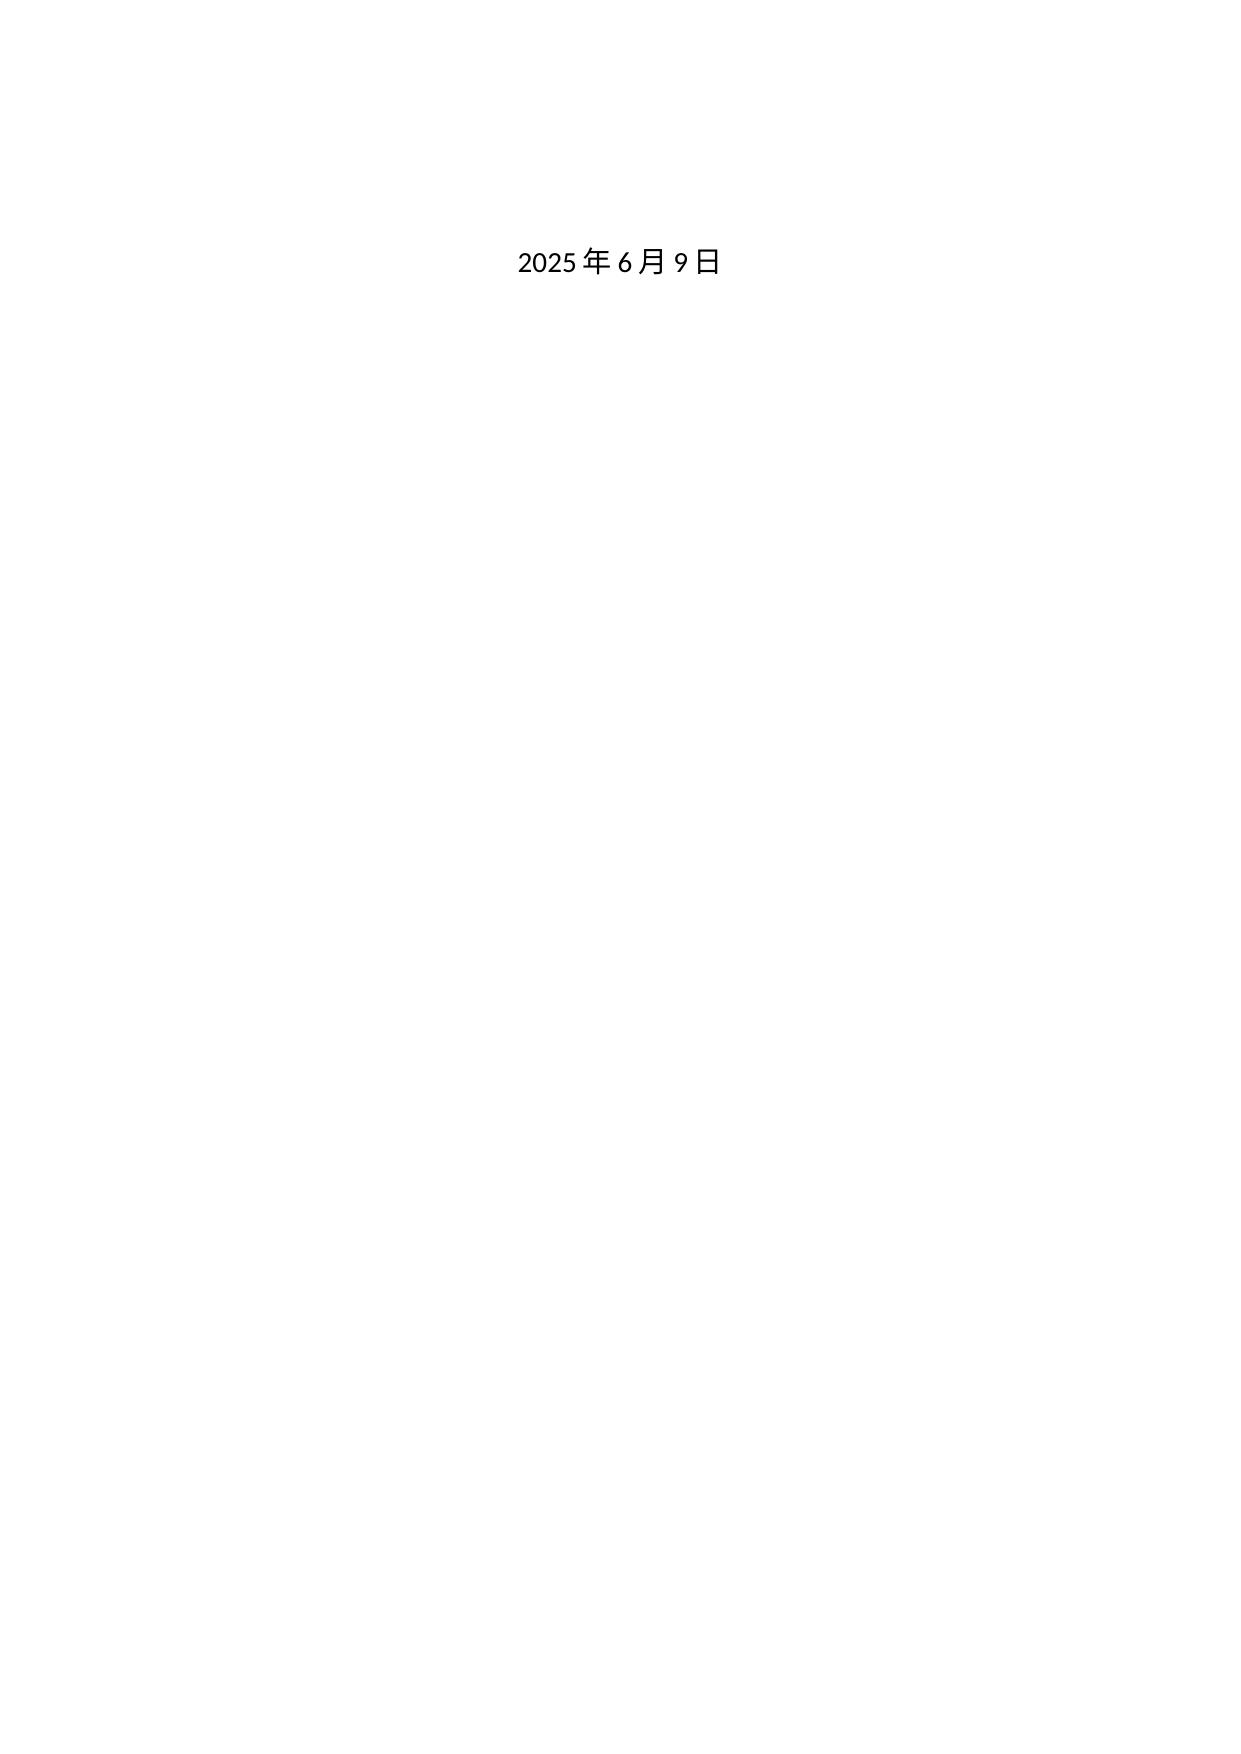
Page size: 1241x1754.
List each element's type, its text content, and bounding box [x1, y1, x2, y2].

text 2025年6月9日 [148, 227, 1092, 292]
